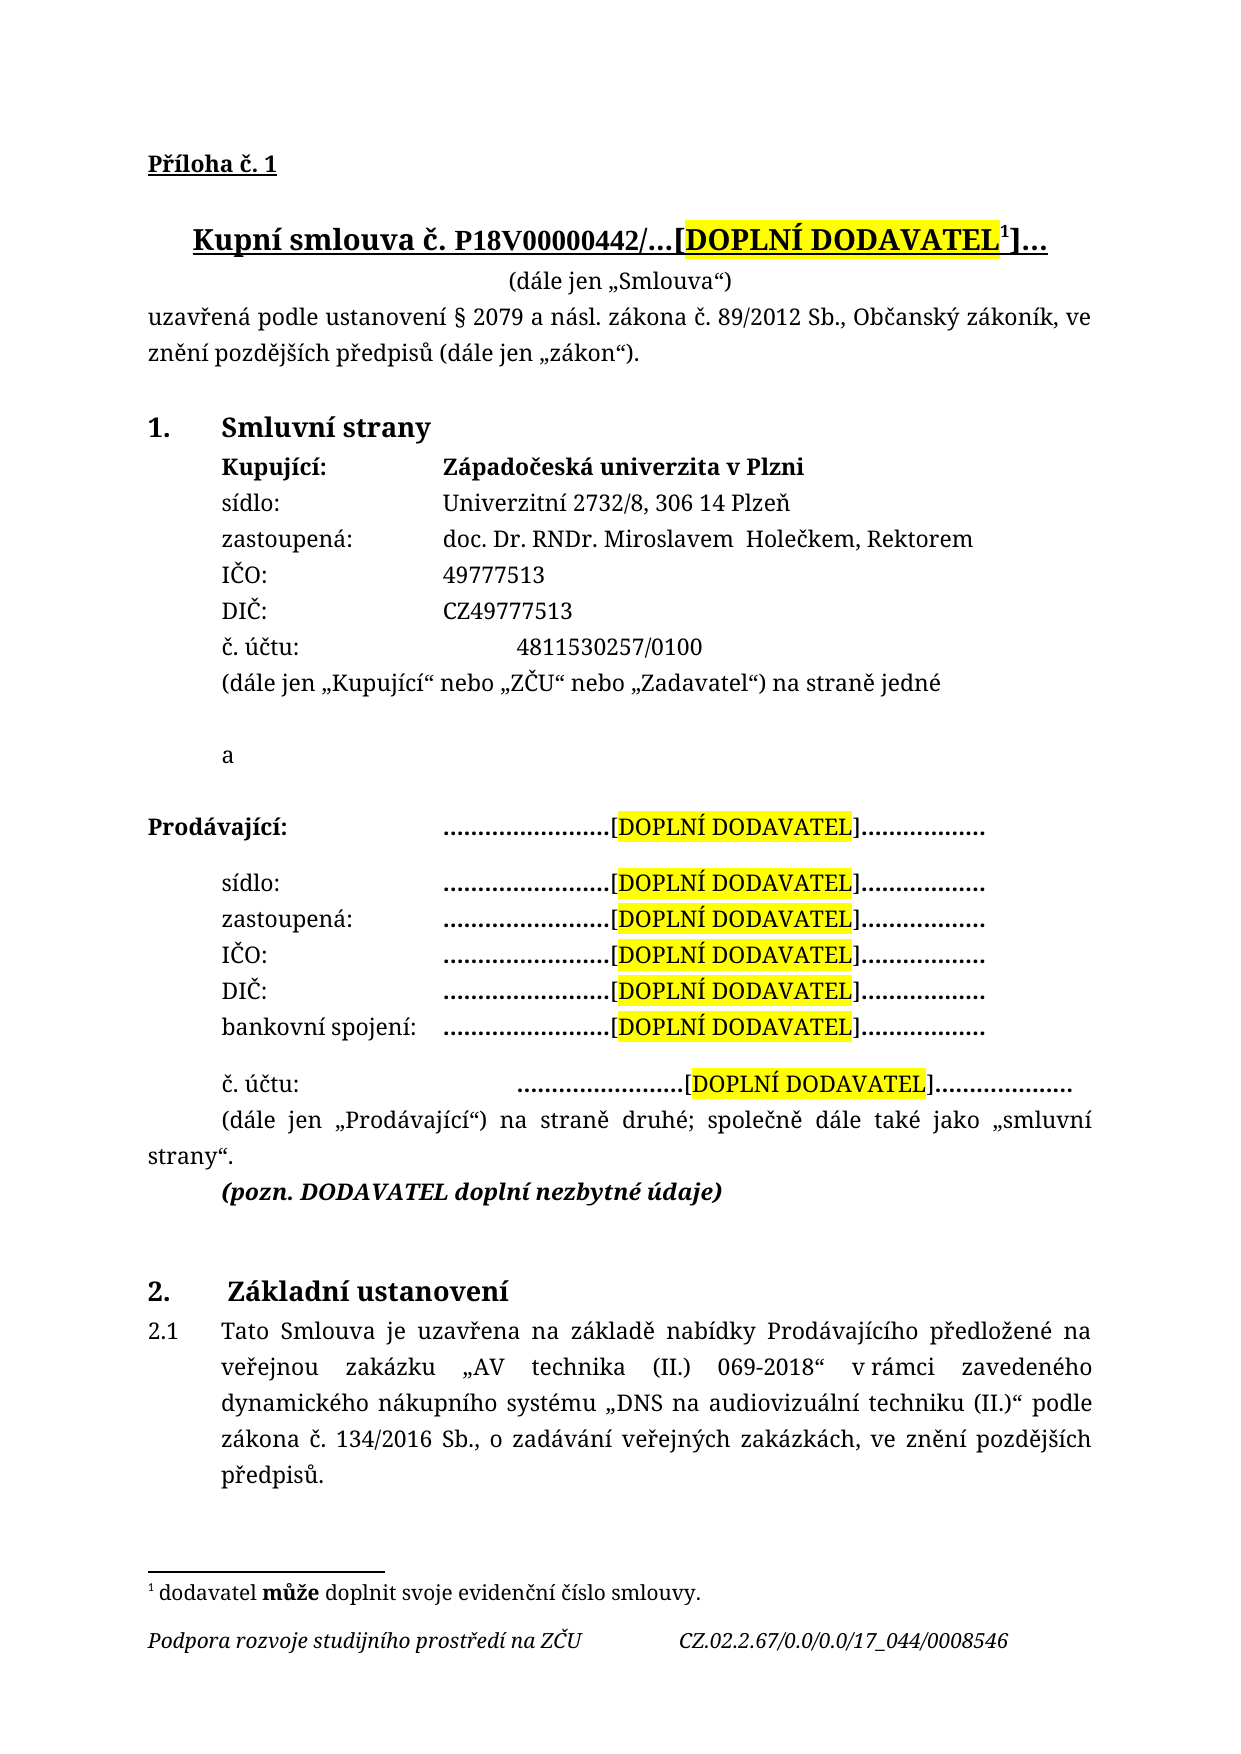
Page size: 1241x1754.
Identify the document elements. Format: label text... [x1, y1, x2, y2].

text Příloha č. 1 [148, 148, 1093, 179]
text zastoupená: ……………………[DOPLNÍ DODAVATEL]……………… [221, 903, 618, 934]
text bankovní spojení: ……………………[DOPLNÍ DODAVATEL]……………… [852, 1011, 1093, 1042]
text 1. Smluvní strany [148, 409, 1093, 446]
text IČO: ……………………[DOPLNÍ DODAVATEL]……………… [221, 939, 618, 971]
text DIČ: ……………………[DOPLNÍ DODAVATEL]……………… [221, 975, 618, 1006]
text č. účtu: ……………………[DOPLNÍ DODAVATEL]……………..… [926, 1068, 1093, 1099]
text DIČ: CZ49777513 [221, 595, 1093, 626]
text 2.1 Tato Smlouva je uzavřena na základě nabídky Prodávajícího předložené na veřejnou zakázku „AV technika (II.) 069-2018“ v rámci zavedeného dynamického nákupního systému „DNS na audiovizuální techniku (II.)“ podle zákona č. 134/2016 Sb., o zadávání veřejných zakázkách, ve znění pozdějších předpisů. [148, 1315, 1093, 1490]
text zastoupená: doc. Dr. RNDr. Miroslavem Holečkem, Rektorem [221, 523, 1093, 554]
text bankovní spojení: ……………………[DOPLNÍ DODAVATEL]……………… [148, 1011, 618, 1042]
text č. účtu: 4811530257/0100 [221, 631, 1093, 662]
text sídlo: ……………………[DOPLNÍ DODAVATEL]……………… [221, 867, 1093, 899]
text uzavřená podle ustanovení § 2079 a násl. zákona č. 89/2012 Sb., Občanský zákoník, ve znění pozdějších předpisů (dále jen „zákon“). [148, 301, 1093, 368]
text Prodávající: ……………………[DOPLNÍ DODAVATEL]……………… [852, 811, 1093, 842]
text Kupní smlouva č. P18V00000442/...[DOPLNÍ DODAVATEL]… [148, 219, 1093, 259]
text (pozn. DODAVATEL doplní nezbytné údaje) [148, 1176, 1093, 1207]
text sídlo: Univerzitní 2732/8, 306 14 Plzeň [221, 487, 1093, 518]
text Kupující: Západočeská univerzita v Plzni [221, 451, 1093, 482]
text IČO: ……………………[DOPLNÍ DODAVATEL]……………… [852, 939, 1093, 971]
text zastoupená: ……………………[DOPLNÍ DODAVATEL]……………… [852, 903, 1093, 934]
text 2. Základní ustanovení [148, 1273, 1093, 1309]
text Prodávající: ……………………[DOPLNÍ DODAVATEL]……………… [148, 811, 618, 842]
text (dále jen „Smlouva“) [148, 265, 1093, 296]
text DIČ: ……………………[DOPLNÍ DODAVATEL]……………… [852, 975, 1093, 1006]
text č. účtu: ……………………[DOPLNÍ DODAVATEL]……………..… [221, 1068, 692, 1099]
text (dále jen „Prodávající“) na straně druhé; společně dále také jako „smluvní strany“. [148, 1104, 1093, 1171]
text IČO: 49777513 [221, 559, 1093, 590]
text a [221, 739, 1093, 770]
text (dále jen „Kupující“ nebo „ZČU“ nebo „Zadavatel“) na straně jedné [221, 667, 1093, 698]
